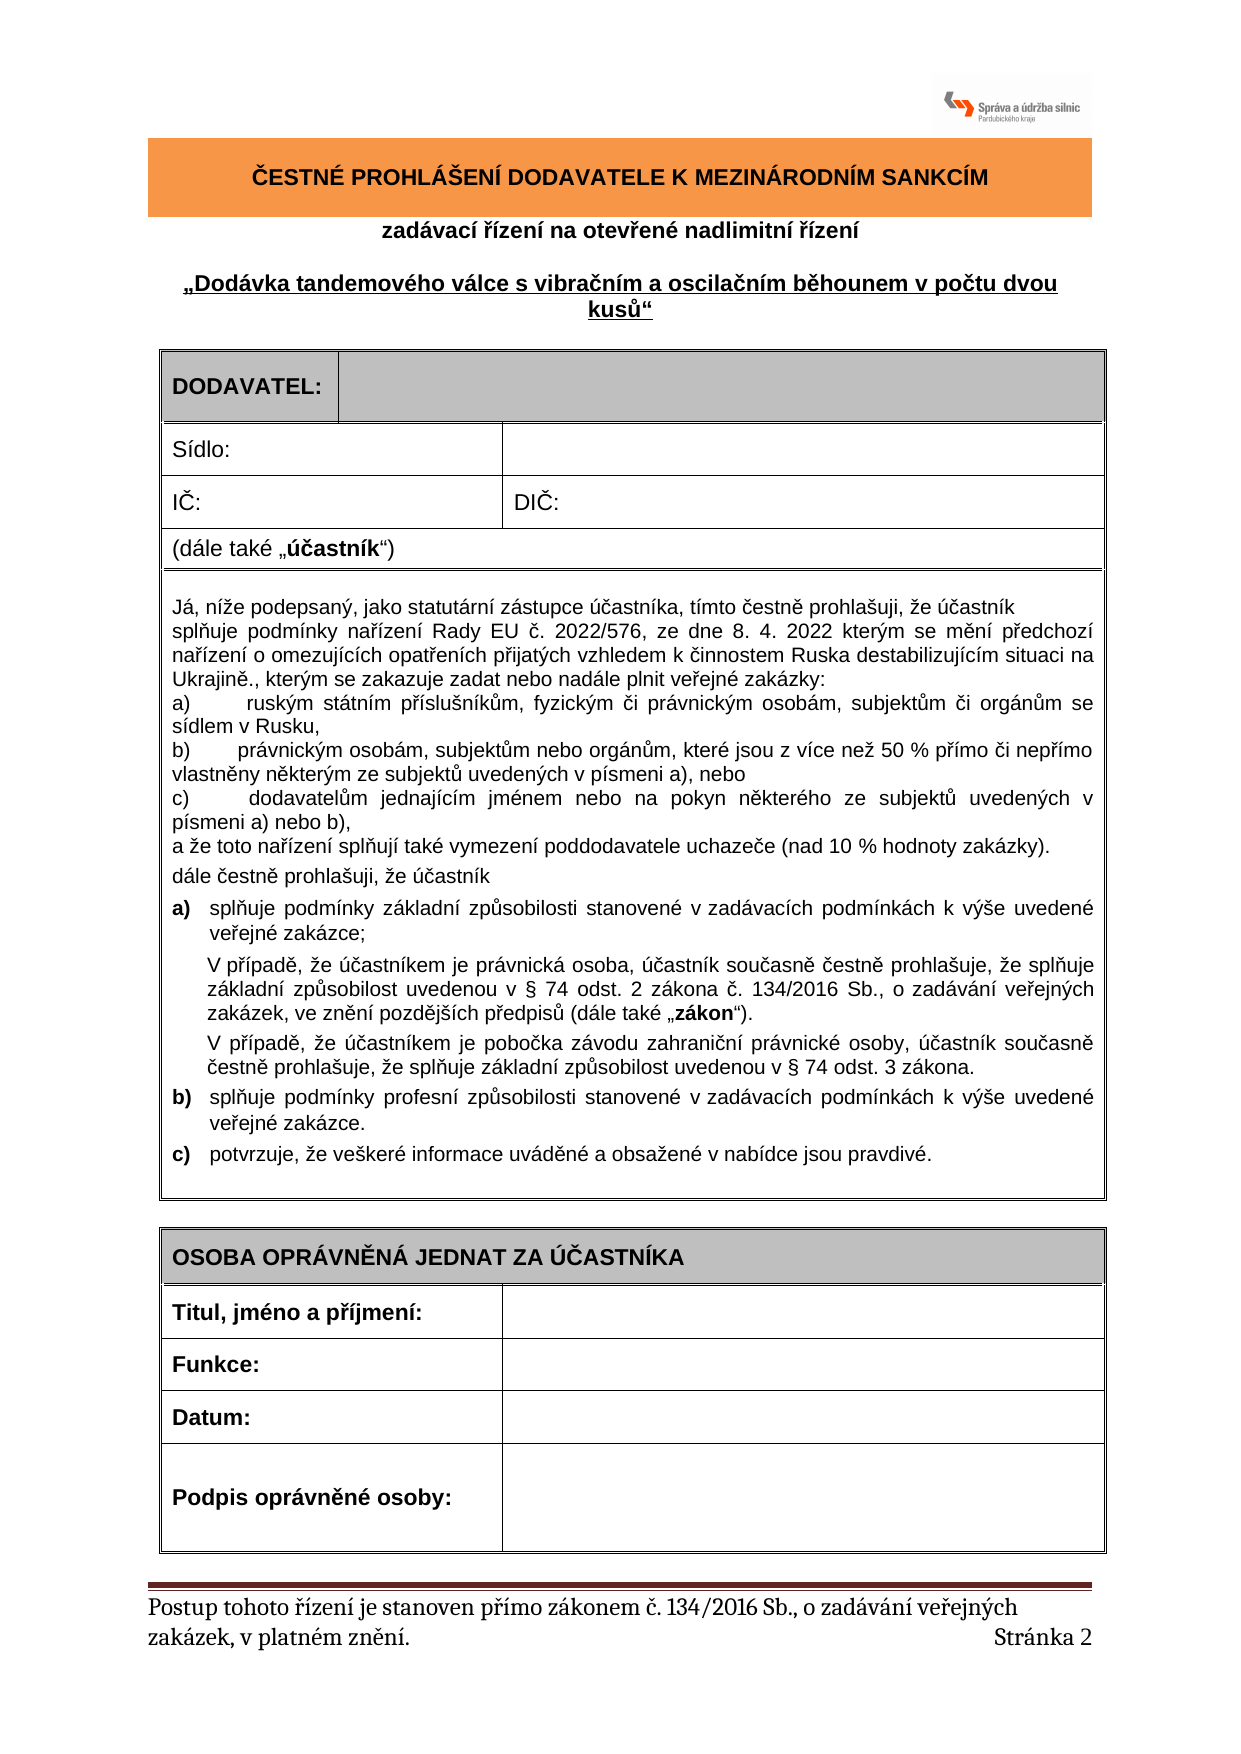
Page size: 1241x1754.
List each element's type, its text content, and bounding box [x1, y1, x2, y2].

table_cell [503, 1283, 1106, 1338]
table_cell DIČ: [503, 476, 1104, 528]
text ČESTNÉ PROHLÁŠENÍ DODAVATELE K MEZINÁRODNÍM SANKCÍM [148, 164, 1092, 191]
table_cell Titul, jméno a příjmení: [161, 1283, 502, 1338]
table_header DODAVATEL: [162, 352, 338, 421]
table_header [339, 352, 1104, 421]
text zadávací řízení na otevřené nadlimitní řízení [148, 217, 1092, 243]
text „Dodávka tandemového válce s vibračním a oscilačním běhounem v počtu dvou kusů“ [148, 270, 1092, 322]
table_cell [503, 1339, 1104, 1390]
table_cell Sídlo: [162, 421, 502, 475]
picture [931, 73, 1093, 138]
table_cell Datum: [162, 1391, 502, 1443]
table_cell [503, 421, 1104, 475]
table_cell Funkce: [162, 1339, 502, 1390]
table_cell Podpis oprávněné osoby: [162, 1444, 502, 1551]
table_cell IČ: [162, 476, 502, 528]
table_cell (dále také „účastník“) [162, 529, 1104, 567]
table_cell [503, 1391, 1104, 1443]
table_header osoba oprávněná jednat za účastníka [162, 1230, 1104, 1283]
table_cell [503, 1444, 1104, 1551]
table_cell Já, níže podepsaný, jako statutární zástupce účastníka, tímto čestně prohlašuji, že účastník splňuje podmínky nařízení Rady EU č. 2022/576, ze dne 8. 4. 2022 kterým se mění předchozí nařízení o omezujících opatřeních přijatých vzhledem k činnostem Ruska destabilizujícím situaci na Ukrajině., kterým se zakazuje zadat nebo nadále plnit veřejné zakázky: a) ruským státním příslušníkům, fyzickým či právnickým osobám, subjektům či orgánům se sídlem v Rusku, b) právnickým osobám, subjektům nebo orgánům, které jsou z více než 50 % přímo či nepřímo vlastněny některým ze subjektů uvedených v písmeni a), nebo c) dodavatelům jednajícím jménem nebo na pokyn některého ze subjektů uvedených v písmeni a) nebo b), a že toto nařízení splňují také vymezení poddodavatele uchazeče (nad 10 % hodnoty zakázky). dále čestně prohlašuji, že účastník splňuje podmínky základní způsobilosti stanovené v zadávacích podmínkách k výše uvedené veřejné zakázce; V případě, že účastníkem je právnická osoba, účastník současně čestně prohlašuje, že splňuje základní způsobilost uvedenou v § 74 odst. 2 zákona č. 134/2016 Sb., o zadávání veřejných zakázek, ve znění pozdějších předpisů (dále také „zákon“). V případě, že účastníkem je pobočka závodu zahraniční právnické osoby, účastník současně čestně prohlašuje, že splňuje základní způsobilost uvedenou v § 74 odst. 3 zákona. splňuje podmínky profesní způsobilosti stanovené v zadávacích podmínkách k výše uvedené veřejné zakázce. potvrzuje, že veškeré informace uváděné a obsažené v nabídce jsou pravdivé. [162, 568, 1104, 1197]
